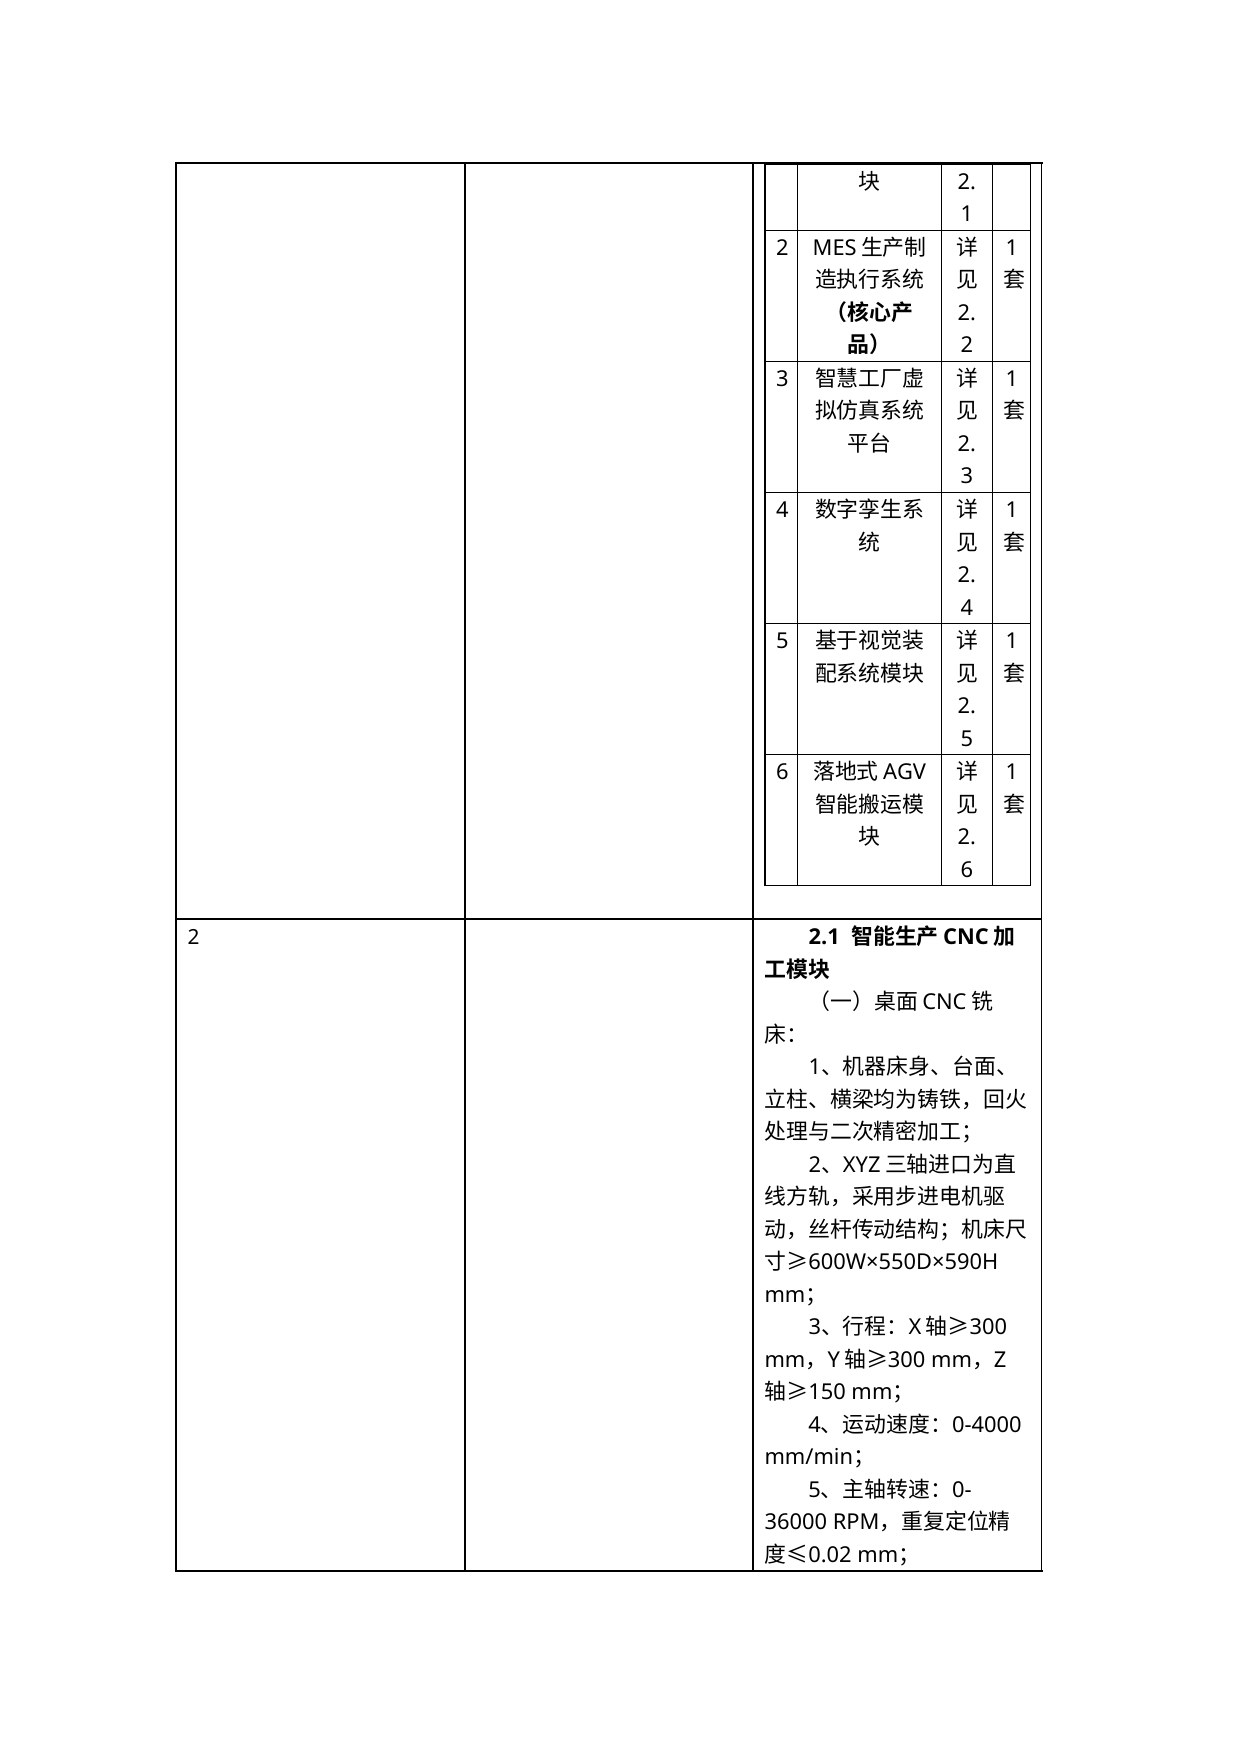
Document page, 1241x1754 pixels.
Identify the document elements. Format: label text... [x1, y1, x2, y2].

table_cell 2 [177, 920, 464, 1570]
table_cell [754, 920, 1041, 1570]
table_cell [466, 164, 752, 918]
table_cell 1.设备采购清单及数量 [754, 164, 1041, 918]
table_cell 1 [177, 164, 464, 918]
table_cell [466, 920, 752, 1570]
